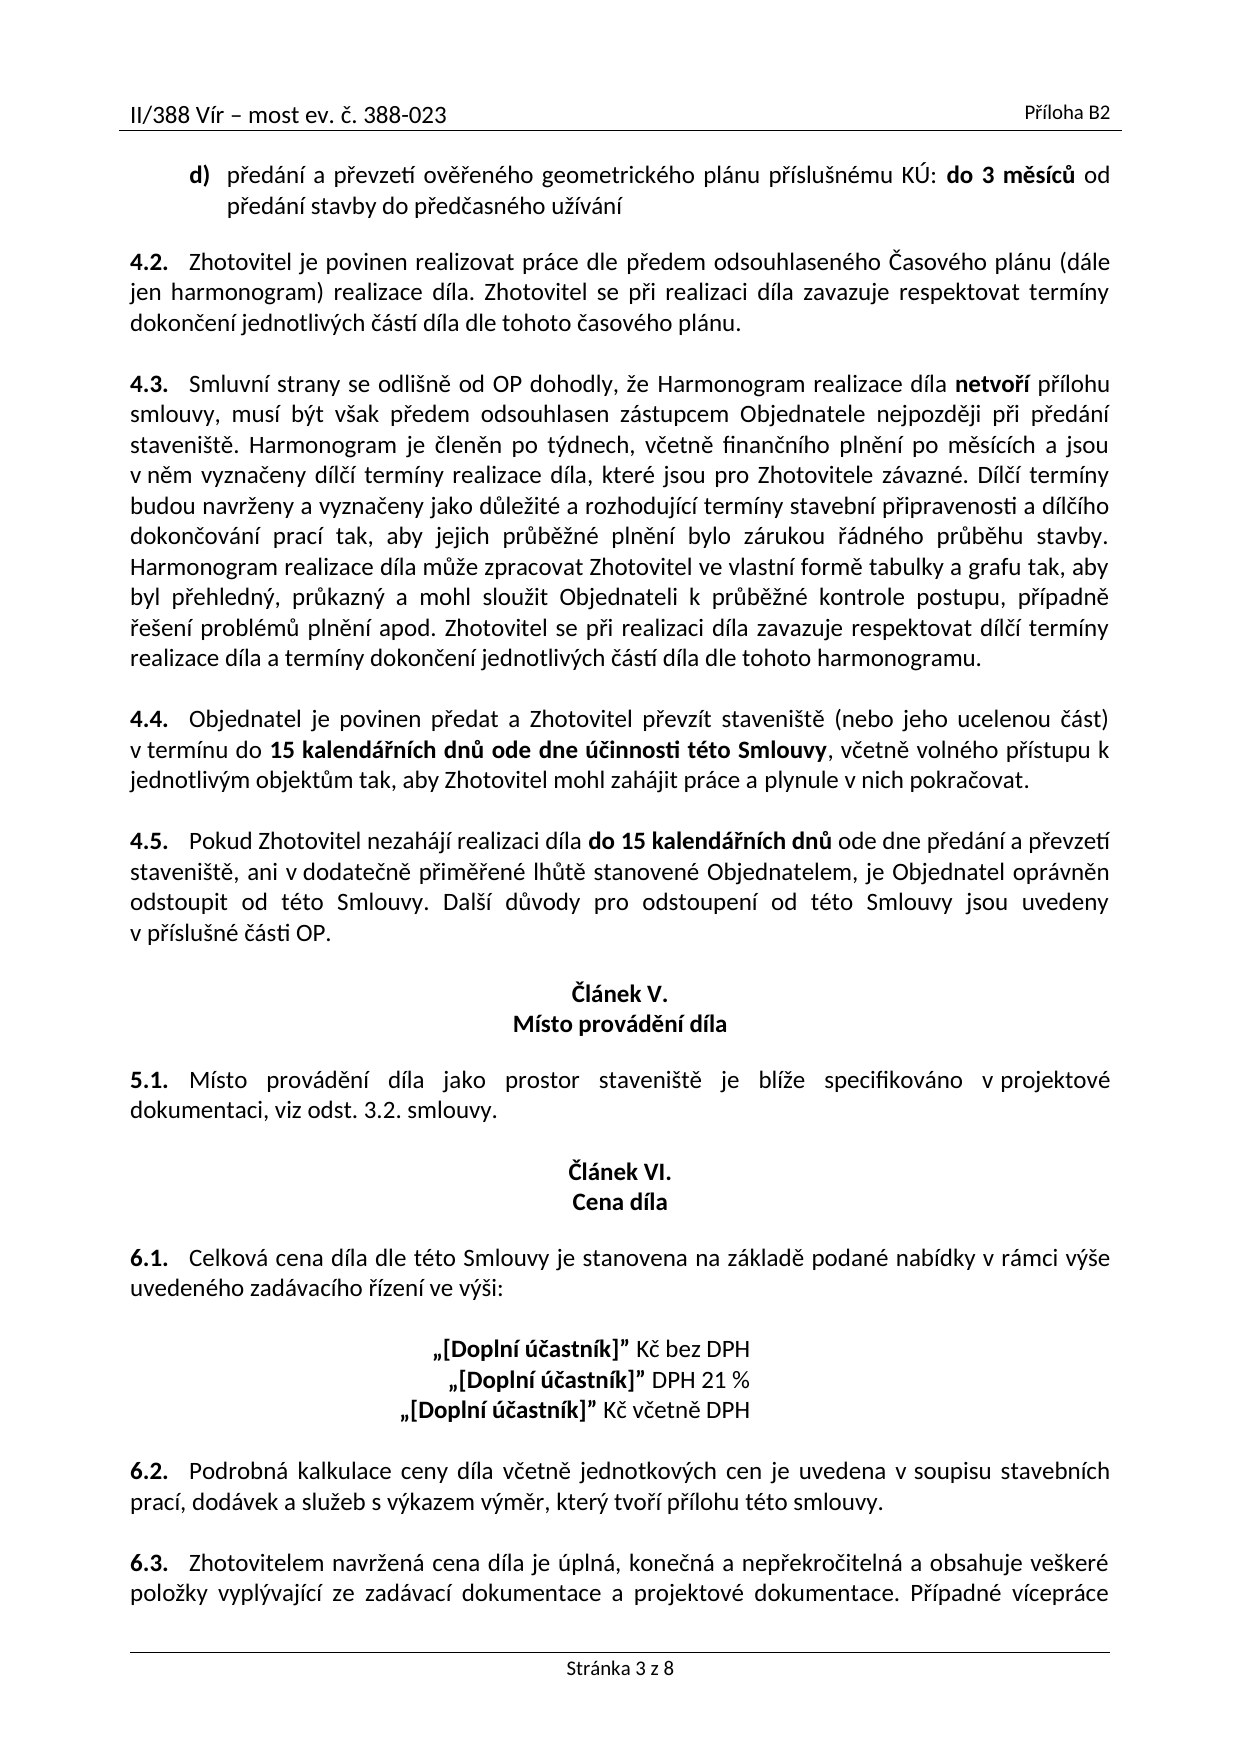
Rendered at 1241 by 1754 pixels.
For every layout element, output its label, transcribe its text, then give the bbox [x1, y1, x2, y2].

list Smluvní strany se odlišně od OP dohodly, že Harmonogram realizace díla netvoří přílohu smlouvy, musí být však předem odsouhlasen zástupcem Objednatele nejpozději při předání staveniště. Harmonogram je členěn po týdnech, včetně finančního plnění po měsících a jsou v něm vyznačeny dílčí termíny realizace díla, které jsou pro Zhotovitele závazné. Dílčí termíny budou navrženy a vyznačeny jako důležité a rozhodující termíny stavební připravenosti a dílčího dokončování prací tak, aby jejich průběžné plnění bylo zárukou řádného průběhu stavby. Harmonogram realizace díla může zpracovat Zhotovitel ve vlastní formě tabulky a grafu tak, aby byl přehledný, průkazný a mohl sloužit Objednateli k průběžné kontrole postupu, případně řešení problémů plnění apod. Zhotovitel se při realizaci díla zavazuje respektovat dílčí termíny realizace díla a termíny dokončení jednotlivých částí díla dle tohoto harmonogramu. [130, 368, 1110, 673]
text Článek VI. [130, 1156, 1110, 1186]
list Podrobná kalkulace ceny díla včetně jednotkových cen je uvedena v soupisu stavebních prací, dodávek a služeb s výkazem výměr, který tvoří přílohu této smlouvy. [130, 1455, 1110, 1516]
text „[Doplní účastník]” Kč bez DPH [130, 1333, 1110, 1364]
subtitle Místo provádění díla [130, 1009, 1110, 1039]
subtitle Cena díla [130, 1186, 1110, 1217]
list Pokud Zhotovitel nezahájí realizaci díla do 15 kalendářních dnů ode dne předání a převzetí staveniště, ani v dodatečně přiměřené lhůtě stanovené Objednatelem, je Objednatel oprávněn odstoupit od této Smlouvy. Další důvody pro odstoupení od této Smlouvy jsou uvedeny v příslušné části OP. [130, 826, 1110, 948]
text „[Doplní účastník]” Kč včetně DPH [130, 1394, 1110, 1425]
list Zhotovitel je povinen realizovat práce dle předem odsouhlaseného Časového plánu (dále jen harmonogram) realizace díla. Zhotovitel se při realizaci díla zavazuje respektovat termíny dokončení jednotlivých částí díla dle tohoto časového plánu. [130, 246, 1110, 337]
list Objednatel je povinen předat a Zhotovitel převzít staveniště (nebo jeho ucelenou část) v termínu do 15 kalendářních dnů ode dne účinnosti této Smlouvy, včetně volného přístupu k jednotlivým objektům tak, aby Zhotovitel mohl zahájit práce a plynule v nich pokračovat. [130, 703, 1110, 795]
subtitle Článek V. [130, 978, 1110, 1009]
list Celková cena díla dle této Smlouvy je stanovena na základě podané nabídky v rámci výše uvedeného zadávacího řízení ve výši: [130, 1242, 1110, 1303]
list Místo provádění díla jako prostor staveniště je blíže specifikováno v projektové dokumentaci, viz odst. 3.2. smlouvy. [130, 1064, 1110, 1125]
list předání a převzetí ověřeného geometrického plánu příslušnému KÚ: do 3 měsíců od předání stavby do předčasného užívání [189, 159, 1110, 221]
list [130, 1547, 1110, 1608]
text „[Doplní účastník]” DPH 21 % [130, 1364, 1110, 1394]
